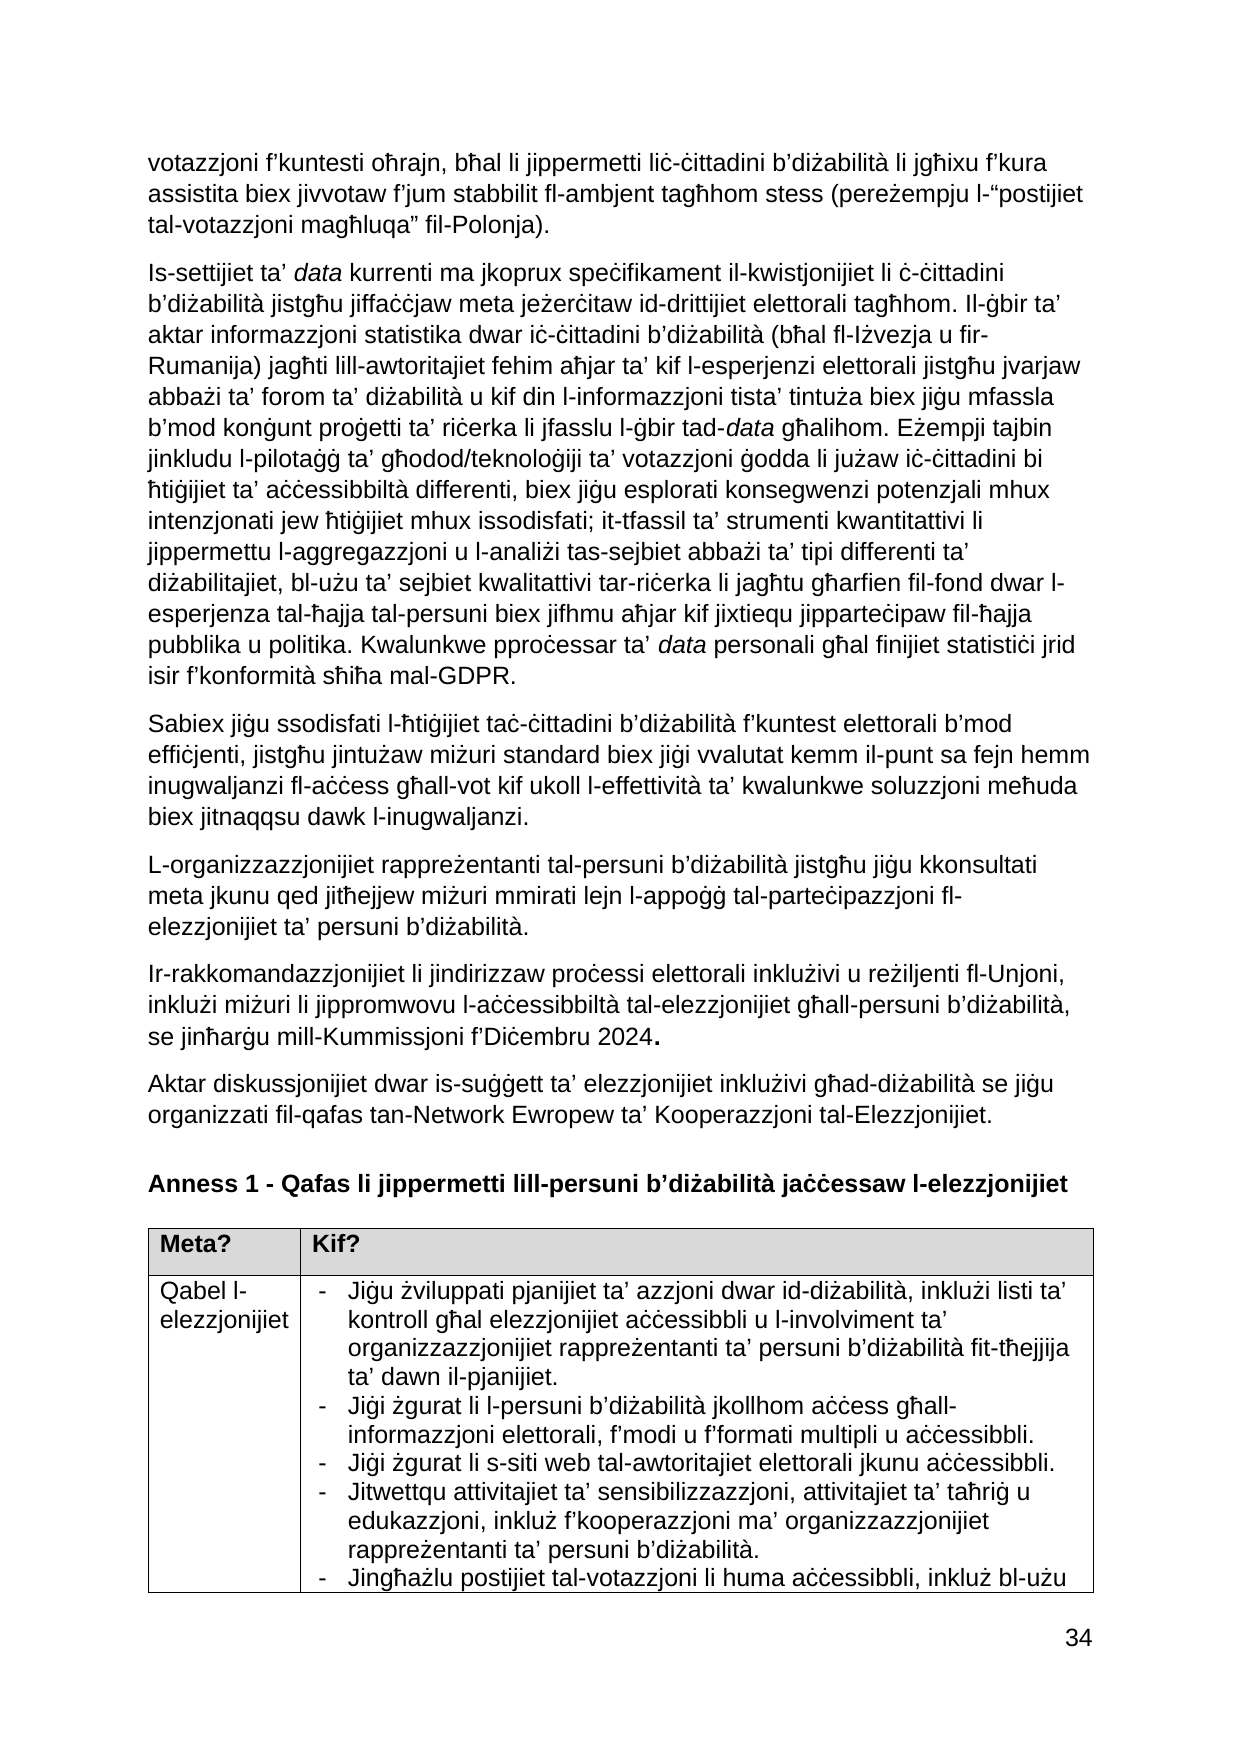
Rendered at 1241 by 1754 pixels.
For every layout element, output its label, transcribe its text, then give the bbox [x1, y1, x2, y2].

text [148, 148, 1092, 238]
table_header Meta? [149, 1229, 300, 1275]
table_cell Qabel l-elezzjonijiet [149, 1276, 300, 1592]
subtitle Anness 1 - Qafas li jippermetti lill-persuni b’diżabilità jaċċessaw l-elezzjonijiet [148, 1169, 1092, 1197]
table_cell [301, 1276, 1093, 1592]
text Is-settijiet ta’ data kurrenti ma jkoprux speċifikament il-kwistjonijiet li ċ-ċittadini b’diżabilità jistgħu jiffaċċjaw meta jeżerċitaw id-drittijiet elettorali tagħhom. Il-ġbir ta’ aktar informazzjoni statistika dwar iċ-ċittadini b’diżabilità (bħal fl-Iżvezja u fir-Rumanija) jagħti lill-awtoritajiet fehim aħjar ta’ kif l-esperjenzi elettorali jistgħu jvarjaw abbażi ta’ forom ta’ diżabilità u kif din l-informazzjoni tista’ tintuża biex jiġu mfassla b’mod konġunt proġetti ta’ riċerka li jfasslu l-ġbir tad-data għalihom. Eżempji tajbin jinkludu l-pilotaġġ ta’ għodod/teknoloġiji ta’ votazzjoni ġodda li jużaw iċ-ċittadini bi ħtiġijiet ta’ aċċessibbiltà differenti, biex jiġu esplorati konsegwenzi potenzjali mhux intenzjonati jew ħtiġijiet mhux issodisfati; it-tfassil ta’ strumenti kwantitattivi li jippermettu l-aggregazzjoni u l-analiżi tas-sejbiet abbażi ta’ tipi differenti ta’ diżabilitajiet, bl-użu ta’ sejbiet kwalitattivi tar-riċerka li jagħtu għarfien fil-fond dwar l-esperjenza tal-ħajja tal-persuni biex jifhmu aħjar kif jixtiequ jipparteċipaw fil-ħajja pubblika u politika. Kwalunkwe pproċessar ta’ data personali għal finijiet statistiċi jrid isir f’konformità sħiħa mal-GDPR. [148, 257, 1092, 690]
text L-organizzazzjonijiet rappreżentanti tal-persuni b’diżabilità jistgħu jiġu kkonsultati meta jkunu qed jitħejjew miżuri mmirati lejn l-appoġġ tal-parteċipazzjoni fl-elezzjonijiet ta’ persuni b’diżabilità. [148, 849, 1092, 940]
text Sabiex jiġu ssodisfati l-ħtiġijiet taċ-ċittadini b’diżabilità f’kuntest elettorali b’mod effiċjenti, jistgħu jintużaw miżuri standard biex jiġi vvalutat kemm il-punt sa fejn hemm inugwaljanzi fl-aċċess għall-vot kif ukoll l-effettività ta’ kwalunkwe soluzzjoni meħuda biex jitnaqqsu dawk l-inugwaljanzi. [148, 709, 1092, 831]
text Aktar diskussjonijiet dwar is-suġġett ta’ elezzjonijiet inklużivi għad-diżabilità se jiġu organizzati fil-qafas tan-Network Ewropew ta’ Kooperazzjoni tal-Elezzjonijiet. [148, 1069, 1092, 1129]
table_header Kif? [301, 1229, 1093, 1275]
text Ir-rakkomandazzjonijiet li jindirizzaw proċessi elettorali inklużivi u reżiljenti fl-Unjoni, inklużi miżuri li jippromwovu l-aċċessibbiltà tal-elezzjonijiet għall-persuni b’diżabilità, se jinħarġu mill-Kummissjoni f’Diċembru 2024. [148, 959, 1092, 1050]
